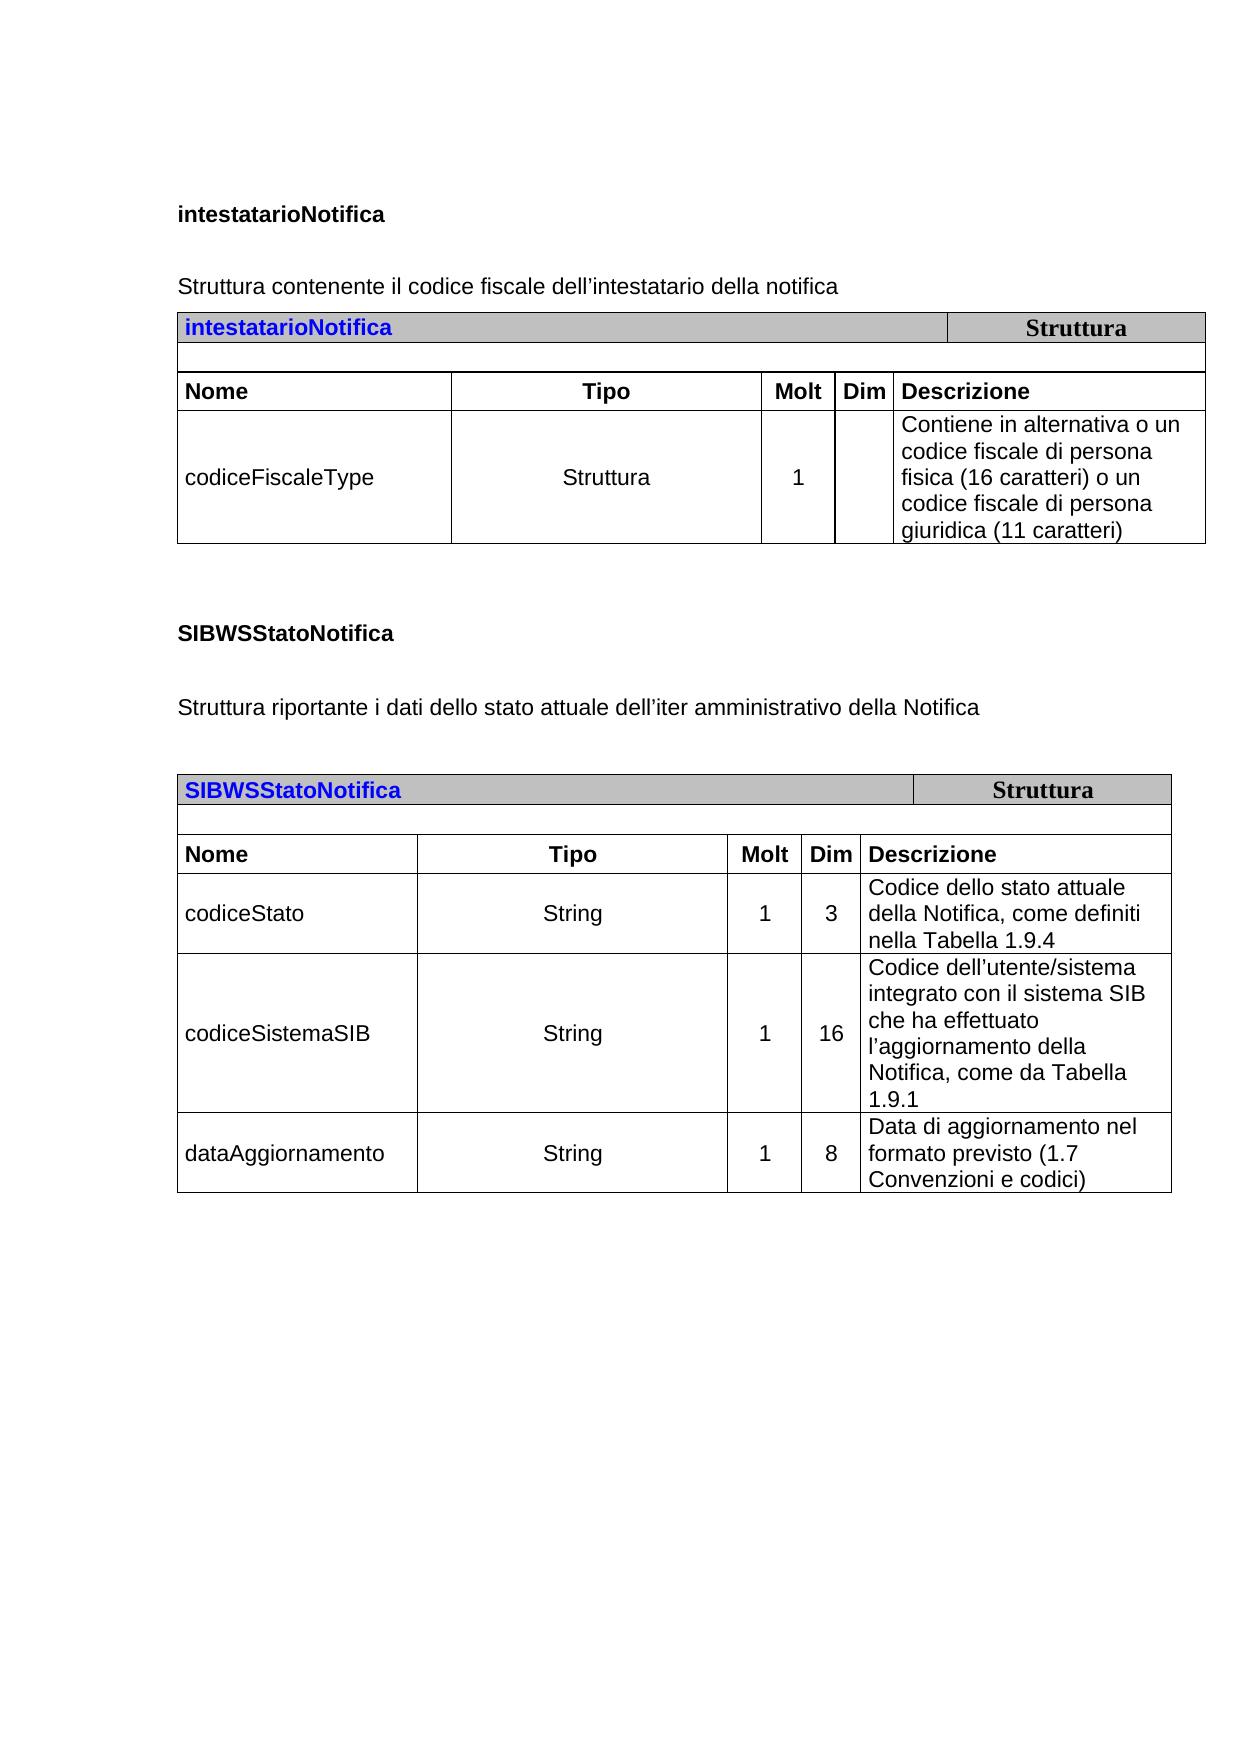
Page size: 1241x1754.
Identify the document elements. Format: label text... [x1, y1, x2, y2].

table_cell [178, 343, 1205, 371]
table_header intestatarioNotifica [178, 313, 947, 342]
text Struttura riportante i dati dello stato attuale dell’iter amministrativo della Notifica [177, 694, 1081, 721]
table_cell Descrizione [894, 373, 1205, 410]
table_cell Nome [178, 835, 417, 873]
table_cell 1 [762, 411, 834, 543]
table_cell Codice dello stato attuale della Notifica, come definiti nella Tabella 1.9.4 [861, 874, 1171, 953]
table_cell [178, 805, 1171, 834]
table_cell Struttura [452, 411, 761, 543]
table_cell String [418, 1113, 727, 1192]
table_cell Dim [836, 373, 893, 410]
table_cell Nome [178, 373, 451, 410]
table_cell dataAggiornamento [178, 1113, 417, 1192]
table_cell [836, 411, 893, 543]
table_cell 3 [802, 874, 860, 953]
table_cell String [418, 954, 727, 1112]
table_cell codiceSistemaSIB [178, 954, 417, 1112]
subtitle SIBWSStatoNotifica [177, 620, 1081, 647]
table_cell codiceStato [178, 874, 417, 953]
table_cell Tipo [452, 373, 761, 410]
table_cell codiceFiscaleType [178, 411, 451, 543]
table_cell Molt [762, 373, 834, 410]
table_cell String [418, 874, 727, 953]
table_cell 1 [728, 874, 801, 953]
table_header Struttura [914, 775, 1171, 804]
text Struttura contenente il codice fiscale dell’intestatario della notifica [177, 273, 1081, 299]
table_cell 1 [728, 954, 801, 1112]
table_header SIBWSStatoNotifica [178, 775, 913, 804]
table_cell Contiene in alternativa o un codice fiscale di persona fisica (16 caratteri) o un codice fiscale di persona giuridica (11 caratteri) [894, 411, 1205, 543]
table_cell Tipo [418, 835, 727, 873]
table_cell Molt [728, 835, 801, 873]
table_cell Codice dell’utente/sistema integrato con il sistema SIB che ha effettuato l’aggiornamento della Notifica, come da Tabella 1.9.1 [861, 954, 1171, 1112]
table_cell Descrizione [861, 835, 1171, 873]
table_cell 8 [802, 1113, 860, 1192]
subtitle intestatarioNotifica [177, 201, 1081, 228]
table_cell Dim [802, 835, 860, 873]
table_cell 16 [802, 954, 860, 1112]
table_cell 1 [728, 1113, 801, 1192]
table_header Struttura [948, 313, 1205, 342]
